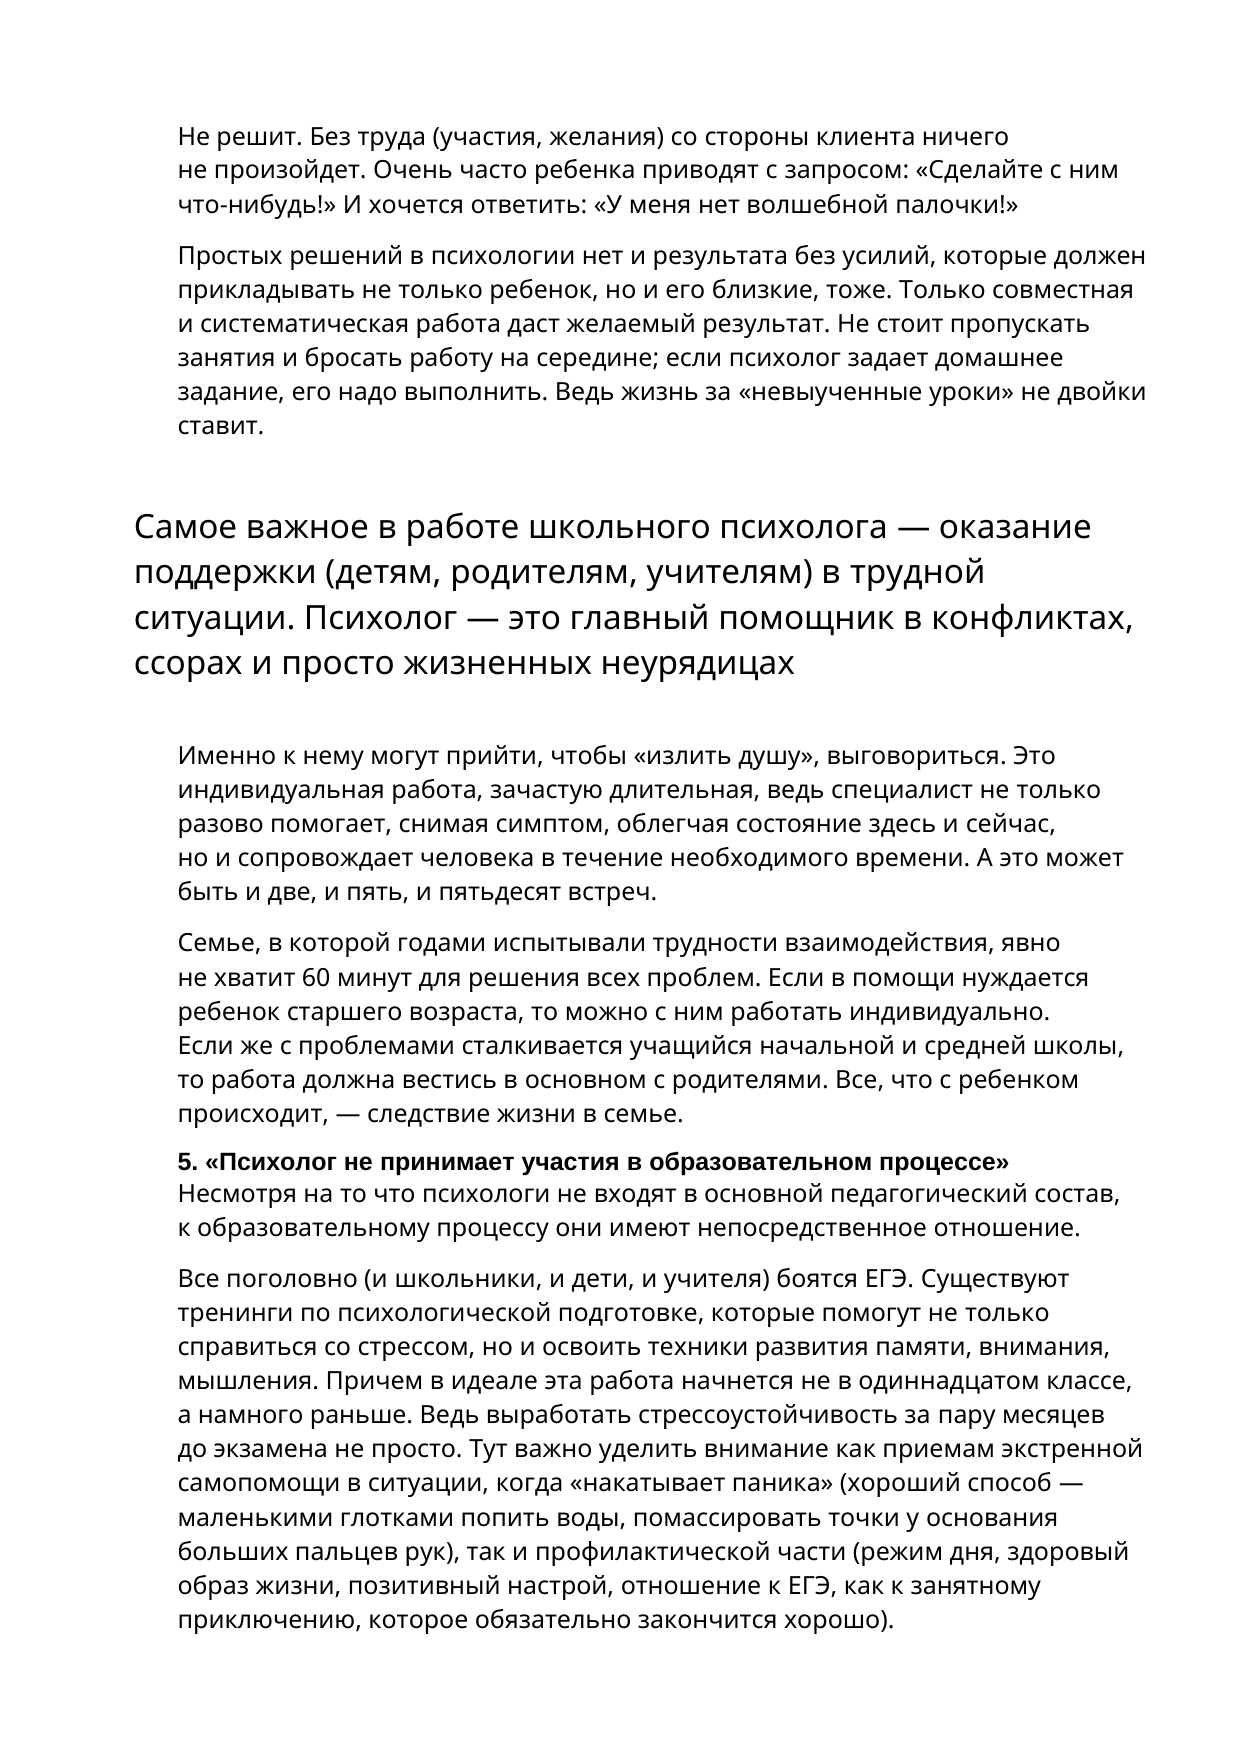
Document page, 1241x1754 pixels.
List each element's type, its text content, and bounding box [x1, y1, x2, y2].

text Все поголовно (и школьники, и дети, и учителя) боятся ЕГЭ. Существуют тренинги по психологической подготовке, которые помогут не только справиться со стрессом, но и освоить техники развития памяти, внимания, мышления. Причем в идеале эта работа начнется не в одиннадцатом классе, а намного раньше. Ведь выработать стрессоустойчивость за пару месяцев до экзамена не просто. Тут важно уделить внимание как приемам экстренной самопомощи в ситуации, когда «накатывает паника» (хороший способ — маленькими глотками попить воды, помассировать точки у основания больших пальцев рук), так и профилактической части (режим дня, здоровый образ жизни, позитивный настрой, отношение к ЕГЭ, как к занятному приключению, которое обязательно закончится хорошо). [177, 1261, 1152, 1635]
text 5. «Психолог не принимает участия в образовательном процессе» [177, 1147, 1152, 1175]
text Семье, в которой годами испытывали трудности взаимодействия, явно не хватит 60 минут для решения всех проблем. Если в помощи нуждается ребенок старшего возраста, то можно с ним работать индивидуально. Если же с проблемами сталкивается учащийся начальной и средней школы, то работа должна вестись в основном с родителями. Все, что с ребенком происходит, — следствие жизни в семье. [177, 925, 1152, 1129]
text Не решит. Без труда (участия, желания) со стороны клиента ничего не произойдет. Очень часто ребенка приводят с запросом: «Сделайте с ним что-нибудь!» И хочется ответить: «У меня нет волшебной палочки!» [177, 118, 1152, 220]
text Несмотря на то что психологи не входят в основной педагогический состав, к образовательному процессу они имеют непосредственное отношение. [177, 1175, 1152, 1243]
text Именно к нему могут прийти, чтобы «излить душу», выговориться. Это индивидуальная работа, зачастую длительная, ведь специалист не только разово помогает, снимая симптом, облегчая состояние здесь и сейчас, но и сопровождает человека в течение необходимого времени. А это может быть и две, и пять, и пятьдесят встреч. [177, 738, 1152, 908]
text Самое важное в работе школьного психолога — оказание поддержки (детям, родителям, учителям) в трудной ситуации. Психолог — это главный помощник в конфликтах, ссорах и просто жизненных неурядицах [133, 503, 1152, 684]
text Простых решений в психологии нет и результата без усилий, которые должен прикладывать не только ребенок, но и его близкие, тоже. Только совместная и систематическая работа даст желаемый результат. Не стоит пропускать занятия и бросать работу на середине; если психолог задает домашнее задание, его надо выполнить. Ведь жизнь за «невыученные уроки» не двойки ставит. [177, 237, 1152, 442]
